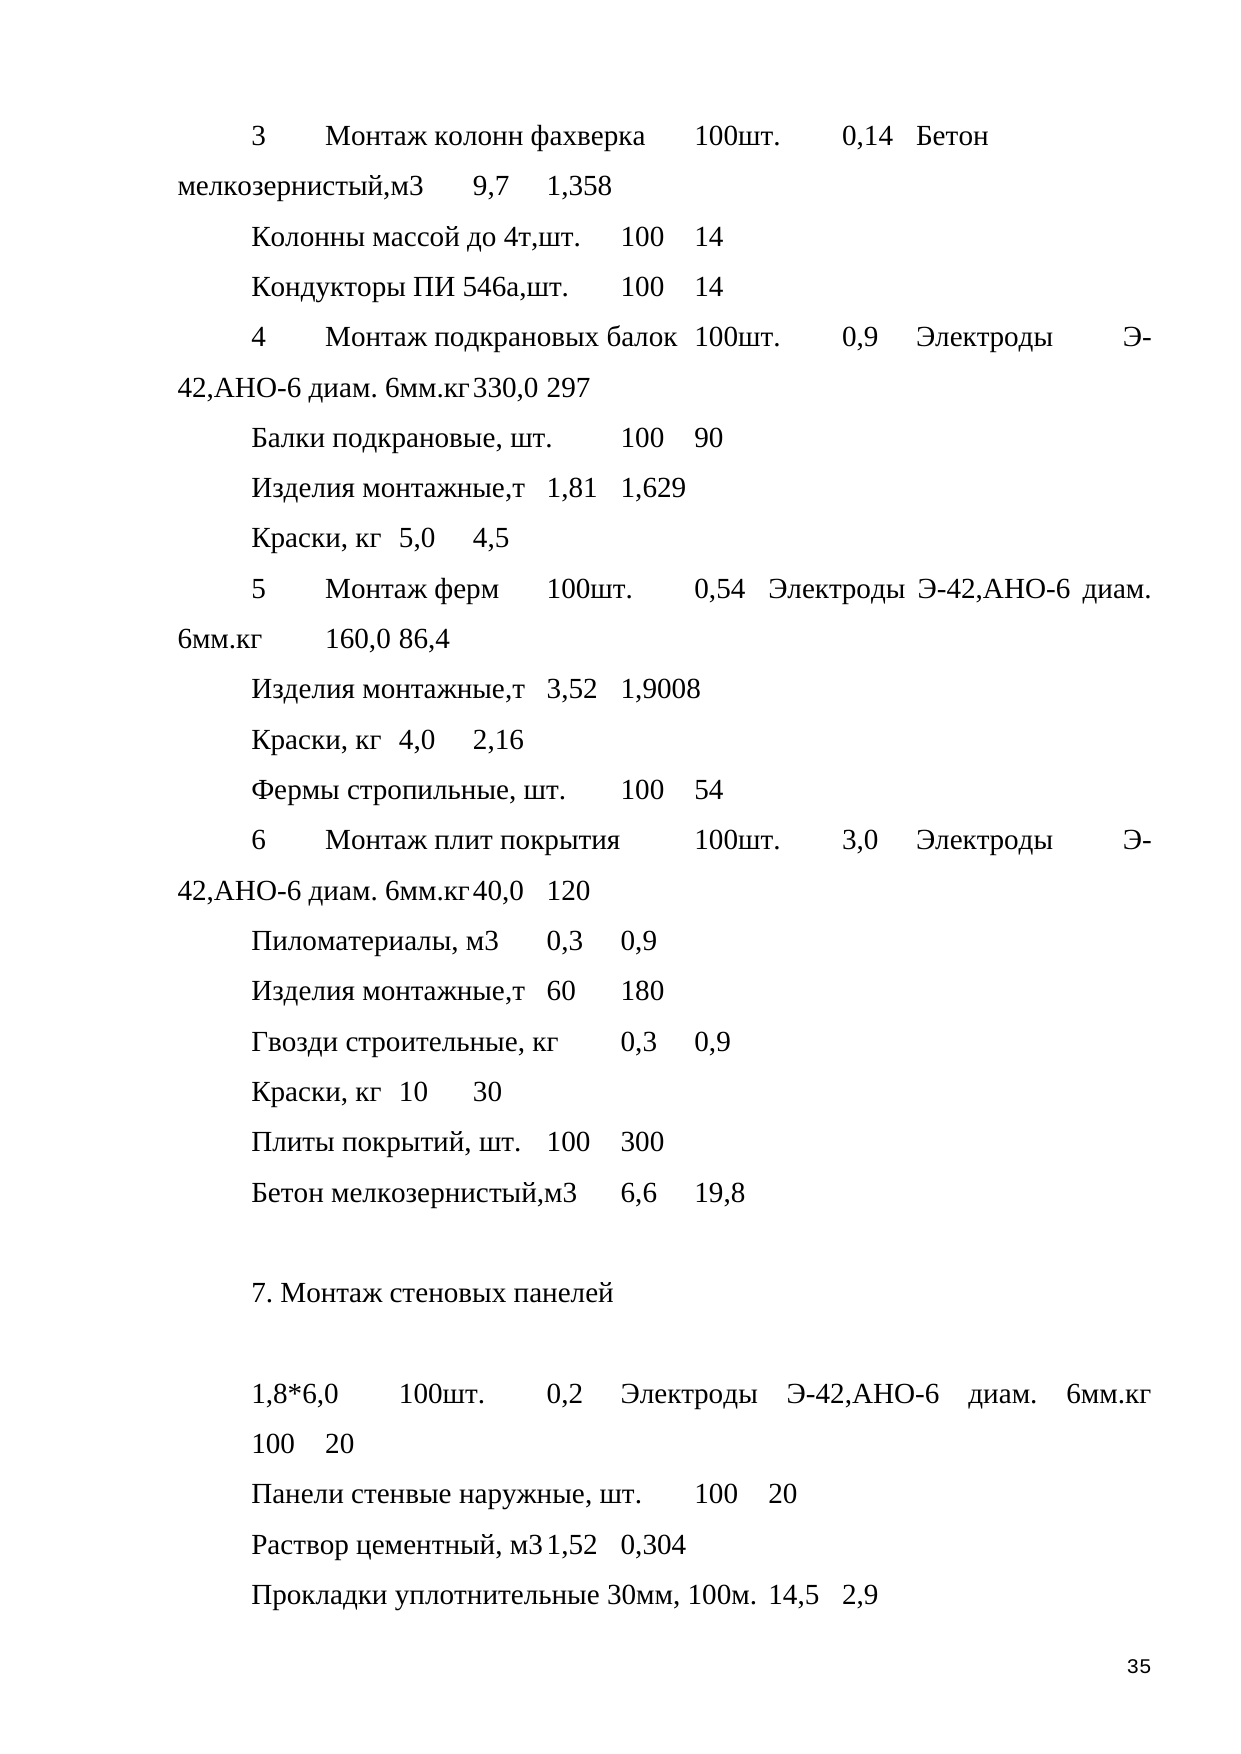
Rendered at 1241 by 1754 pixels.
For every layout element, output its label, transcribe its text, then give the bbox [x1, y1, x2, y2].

text Пиломатериалы, м3 0,3 0,9 [177, 923, 1152, 957]
text Фермы стропильные, шт. 100 54 [177, 772, 1152, 806]
text 3 Монтаж колонн фахверка 100шт. 0,14 Бетон мелкозернистый,м3 9,7 1,358 [177, 118, 1152, 202]
text 4 Монтаж подкрановых балок 100шт. 0,9 Электроды Э-42,АНО-6 диам. 6мм.кг 330,0 297 [177, 319, 1152, 403]
text Изделия монтажные,т 60 180 [177, 973, 1152, 1007]
text Краски, кг 5,0 4,5 [177, 521, 1152, 554]
text Бетон мелкозернистый,м3 6,6 19,8 [177, 1175, 1152, 1208]
text Гвозди строительные, кг 0,3 0,9 [177, 1024, 1152, 1057]
text 1,8*6,0 100шт. 0,2 Электроды Э-42,АНО-6 диам. 6мм.кг 100 20 [177, 1376, 1152, 1460]
text Изделия монтажные,т 1,81 1,629 [177, 470, 1152, 504]
text Раствор цементный, м3 1,52 0,304 [177, 1527, 1152, 1560]
text Колонны массой до 4т,шт. 100 14 [177, 219, 1152, 252]
text Панели стенвые наружные, шт. 100 20 [177, 1477, 1152, 1510]
text Изделия монтажные,т 3,52 1,9008 [177, 672, 1152, 705]
text 5 Монтаж ферм 100шт. 0,54 Электроды Э-42,АНО-6 диам. 6мм.кг 160,0 86,4 [177, 571, 1152, 655]
text Плиты покрытий, шт. 100 300 [177, 1124, 1152, 1158]
text Кондукторы ПИ 546а,шт. 100 14 [177, 269, 1152, 303]
text 6 Монтаж плит покрытия 100шт. 3,0 Электроды Э-42,АНО-6 диам. 6мм.кг 40,0 120 [177, 822, 1152, 906]
text Прокладки уплотнительные 30мм, 100м. 14,5 2,9 [177, 1577, 1152, 1611]
text 7. Монтаж стеновых панелей [177, 1275, 1152, 1309]
text Краски, кг 4,0 2,16 [177, 722, 1152, 755]
text Балки подкрановые, шт. 100 90 [177, 420, 1152, 453]
text Краски, кг 10 30 [177, 1074, 1152, 1108]
